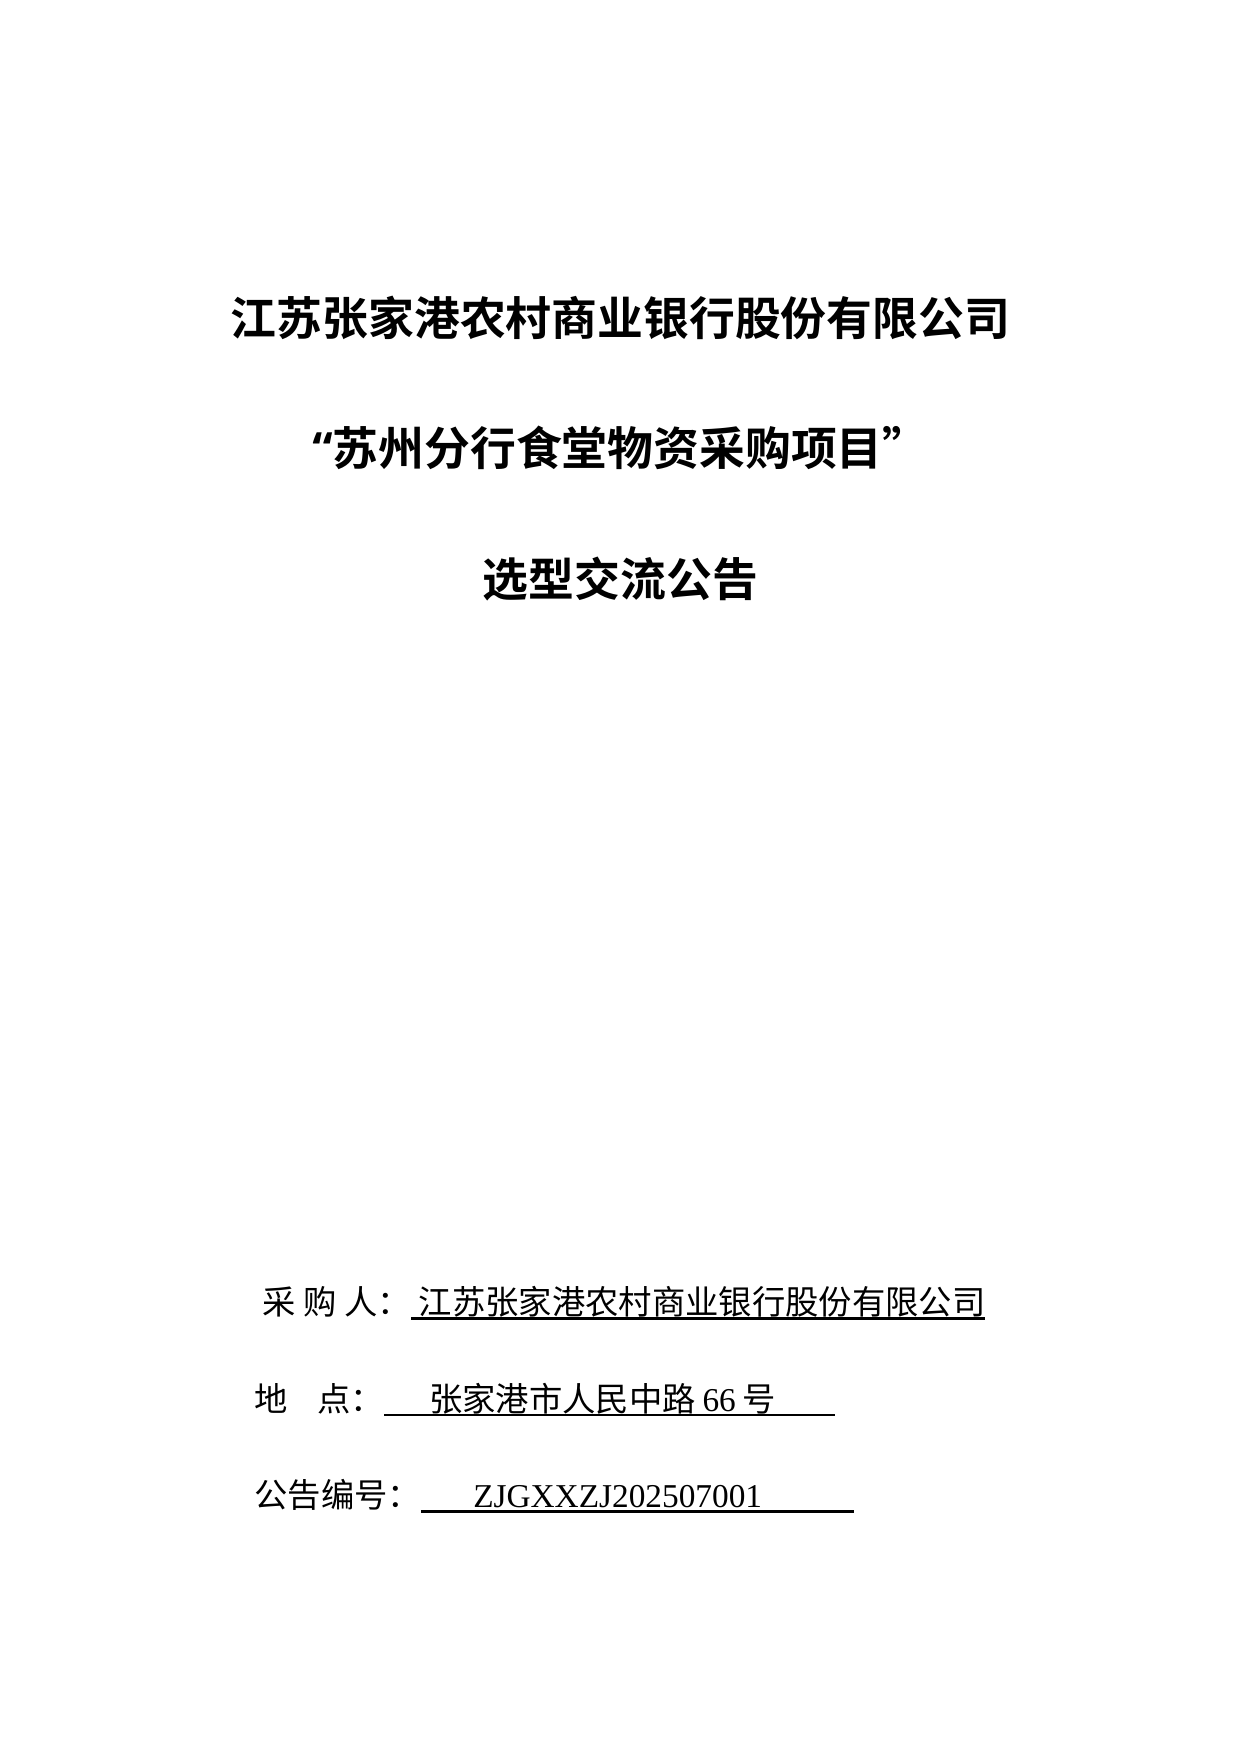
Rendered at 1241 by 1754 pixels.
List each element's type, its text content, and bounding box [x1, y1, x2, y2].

text 采 购 人： 江苏张家港农村商业银行股份有限公司 [187, 1276, 1053, 1324]
text 江苏张家港农村商业银行股份有限公司 [187, 267, 1053, 364]
text 地 点： 张家港市人民中路66号 [187, 1373, 1053, 1421]
text “苏州分行食堂物资采购项目” [187, 397, 1053, 495]
text 选型交流公告 [187, 528, 1053, 626]
text 公告编号： ZJGXXZJ202507001 [187, 1469, 1053, 1517]
